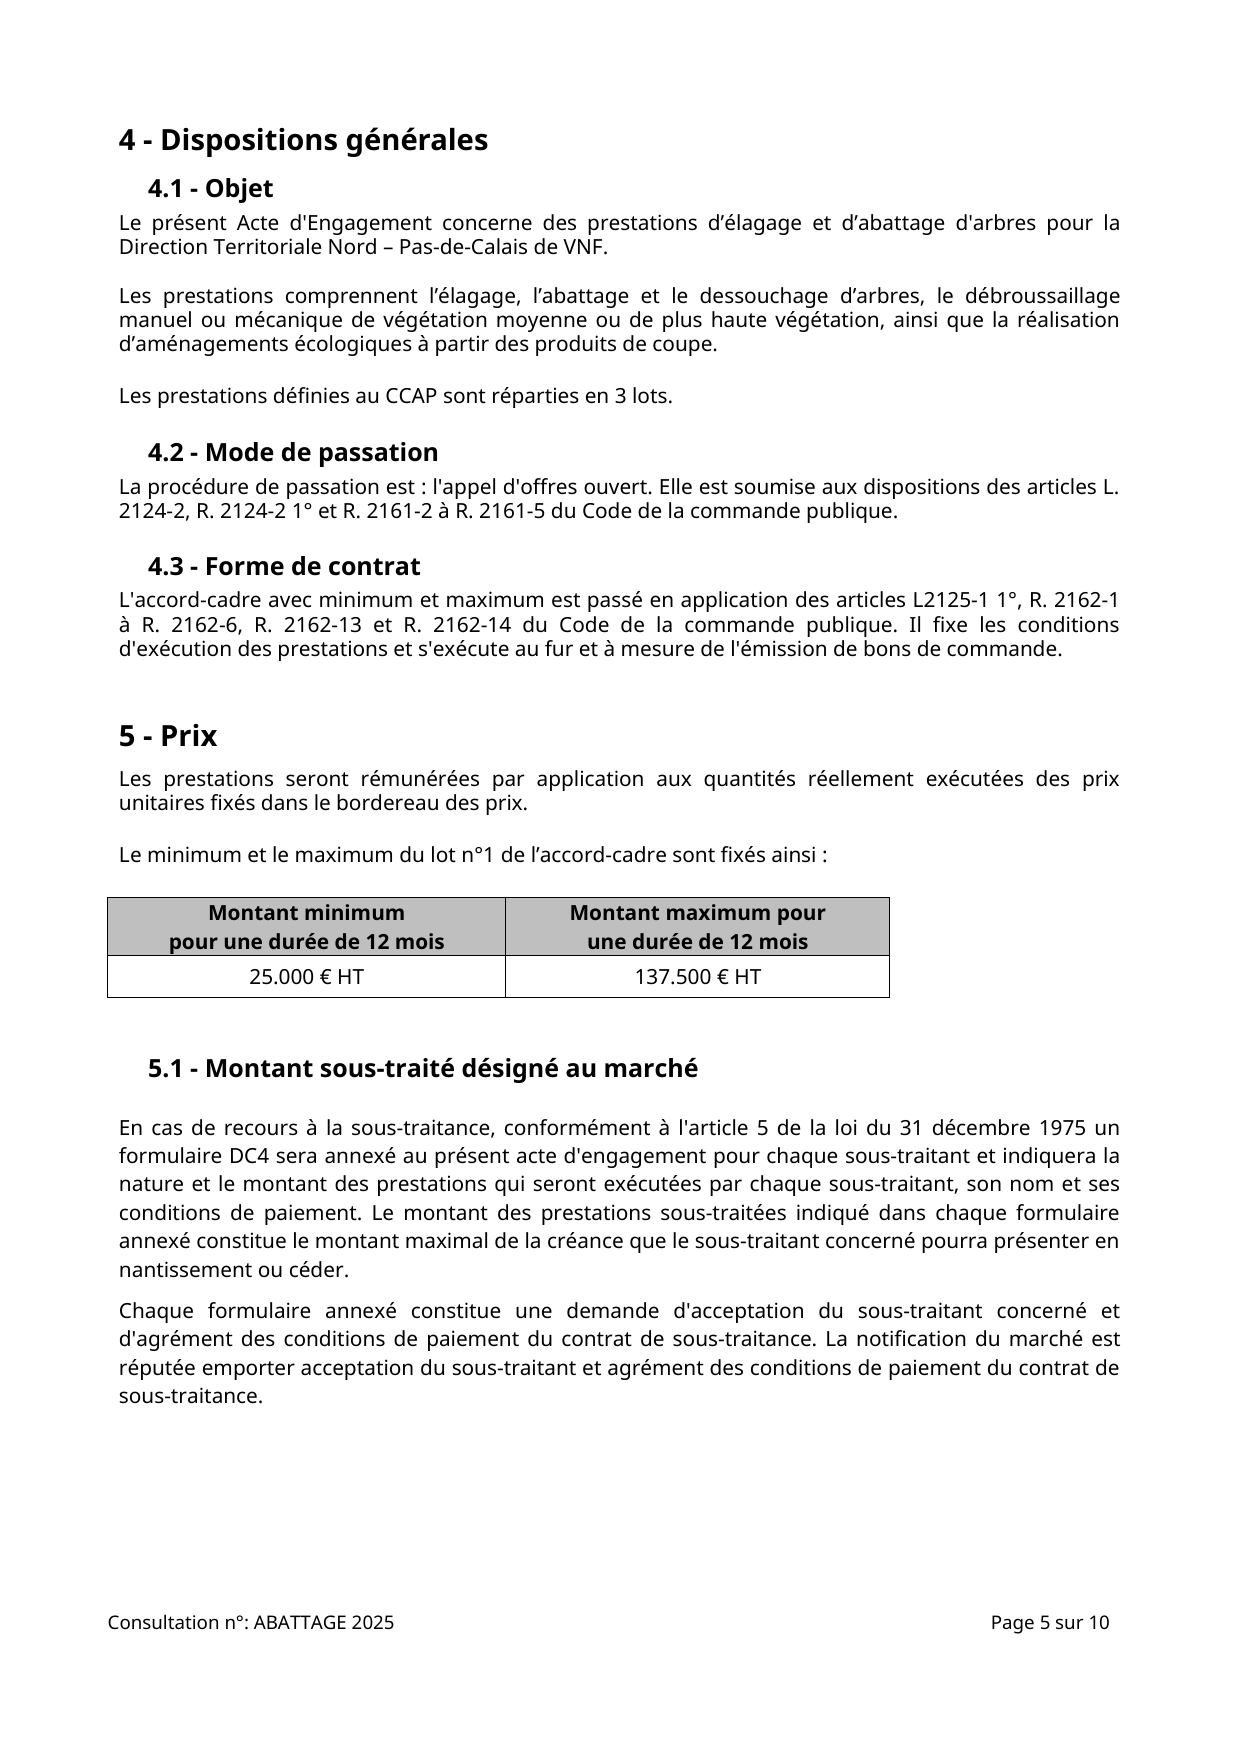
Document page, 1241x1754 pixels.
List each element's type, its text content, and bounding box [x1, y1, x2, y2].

text Les prestations seront rémunérées par application aux quantités réellement exécutées des prix unitaires fixés dans le bordereau des prix. [119, 767, 1121, 815]
text Chaque formulaire annexé constitue une demande d'acceptation du sous-traitant concerné et d'agrément des conditions de paiement du contrat de sous-traitance. La notification du marché est réputée emporter acceptation du sous-traitant et agrément des conditions de paiement du contrat de sous-traitance. [119, 1296, 1121, 1409]
subtitle 4.2 - Mode de passation [148, 435, 1121, 469]
subtitle 4 - Dispositions générales [119, 119, 1121, 158]
text Le minimum et le maximum du lot n°1 de l’accord-cadre sont fixés ainsi : [119, 840, 1121, 869]
table_header Montant maximum pour une durée de 12 mois [506, 898, 889, 955]
text Le présent Acte d'Engagement concerne des prestations d’élagage et d’abattage d'arbres pour la Direction Territoriale Nord – Pas-de-Calais de VNF. [119, 211, 1121, 259]
text Les prestations comprennent l’élagage, l’abattage et le dessouchage d’arbres, le débroussaillage manuel ou mécanique de végétation moyenne ou de plus haute végétation, ainsi que la réalisation d’aménagements écologiques à partir des produits de coupe. [119, 284, 1121, 356]
subtitle 5.1 - Montant sous-traité désigné au marché [148, 1050, 1121, 1084]
text La procédure de passation est : l'appel d'offres ouvert. Elle est soumise aux dispositions des articles L. 2124-2, R. 2124-2 1° et R. 2161-2 à R. 2161-5 du Code de la commande publique. [119, 475, 1121, 523]
text Les prestations définies au CCAP sont réparties en 3 lots. [119, 381, 1121, 410]
text L'accord-cadre avec minimum et maximum est passé en application des articles L2125-1 1°, R. 2162-1 à R. 2162-6, R. 2162-13 et R. 2162-14 du Code de la commande publique. Il fixe les conditions d'exécution des prestations et s'exécute au fur et à mesure de l'émission de bons de commande. [119, 589, 1121, 661]
subtitle 5 - Prix [119, 715, 1121, 754]
subtitle 4.3 - Forme de contrat [148, 548, 1121, 582]
subtitle 4.1 - Objet [148, 171, 1121, 205]
table_cell 137.500 € HT [506, 956, 889, 997]
text En cas de recours à la sous-traitance, conformément à l'article 5 de la loi du 31 décembre 1975 un formulaire DC4 sera annexé au présent acte d'engagement pour chaque sous-traitant et indiquera la nature et le montant des prestations qui seront exécutées par chaque sous-traitant, son nom et ses conditions de paiement. Le montant des prestations sous-traitées indiqué dans chaque formulaire annexé constitue le montant maximal de la créance que le sous-traitant concerné pourra présenter en nantissement ou céder. [119, 1113, 1121, 1283]
table_cell 25.000 € HT [108, 956, 505, 997]
table_header Montant minimum pour une durée de 12 mois [108, 898, 505, 955]
